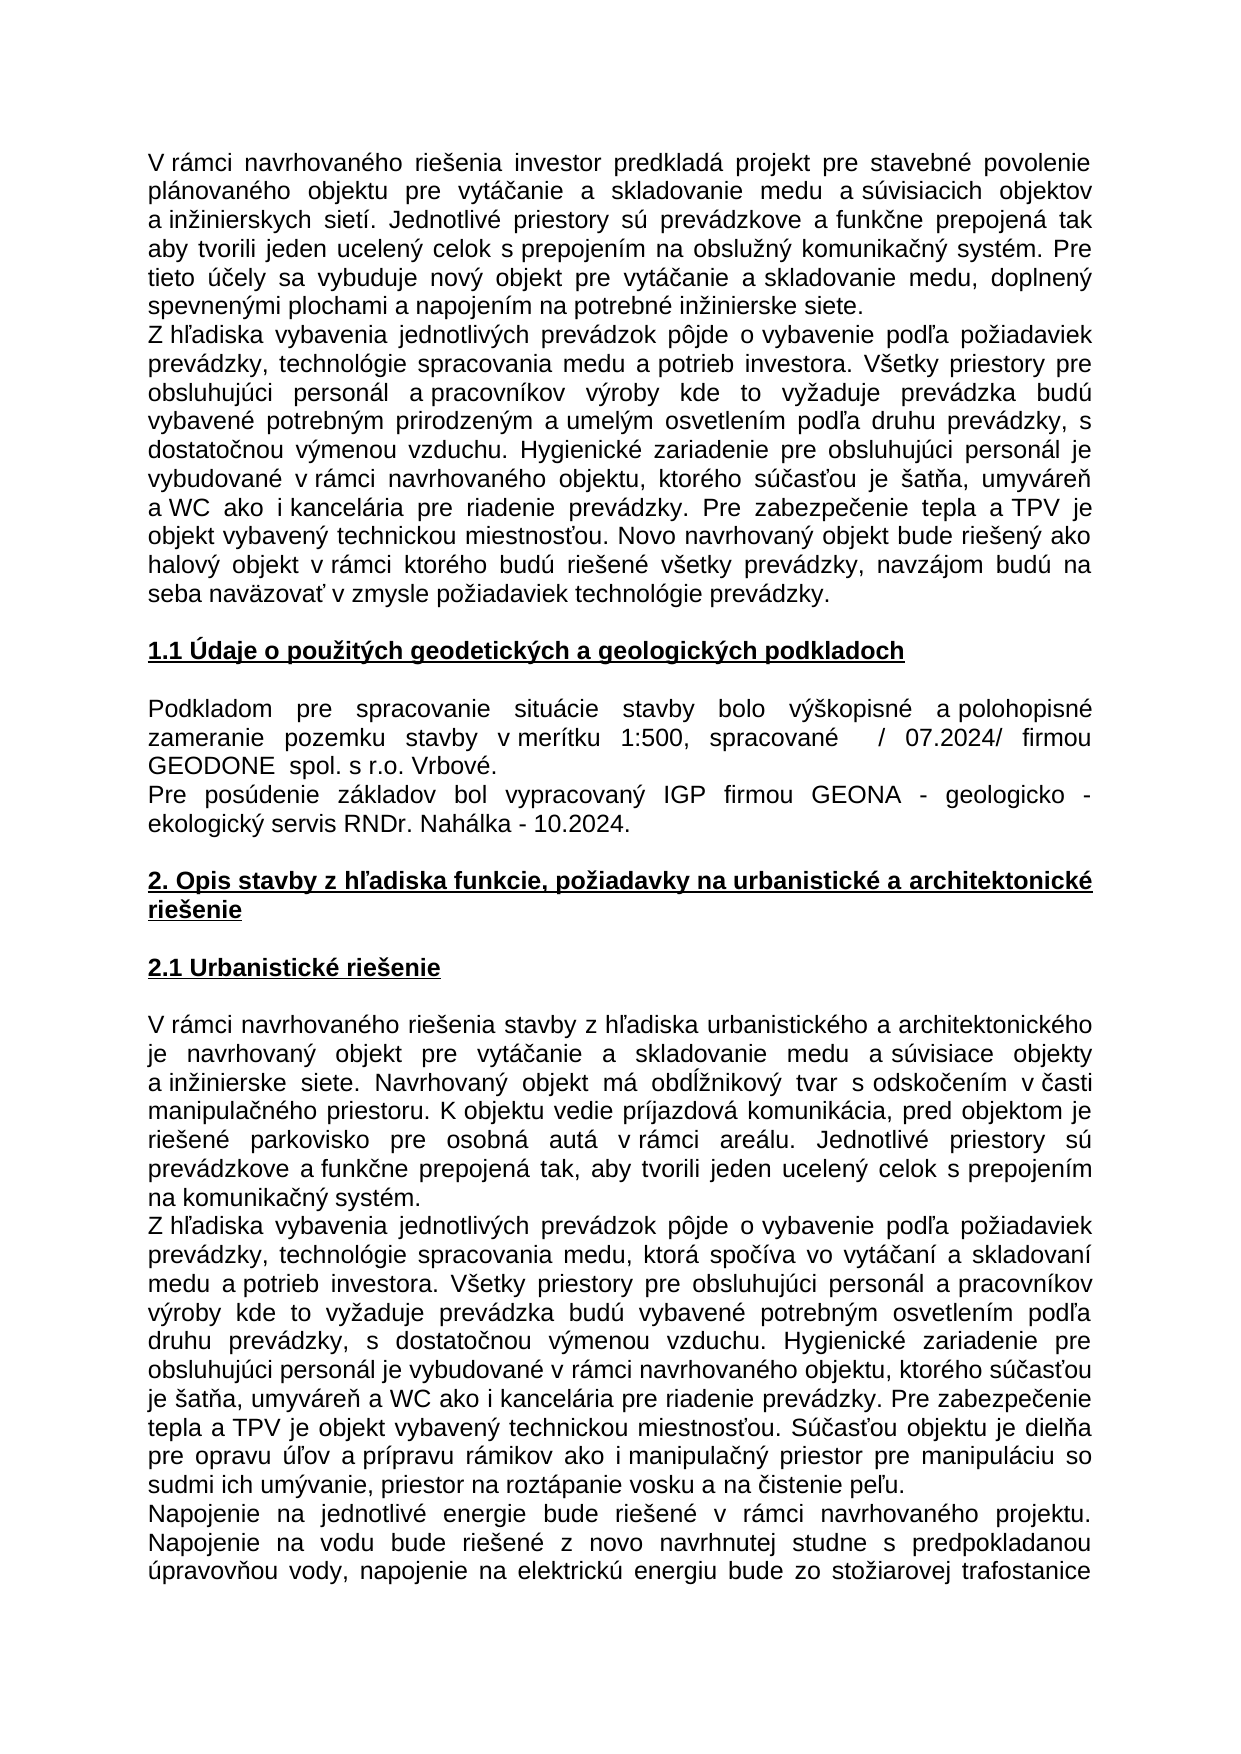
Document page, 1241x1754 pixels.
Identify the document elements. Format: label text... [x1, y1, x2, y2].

text 2. Opis stavby z hľadiska funkcie, požiadavky na urbanistické a architektonické riešenie [148, 866, 1093, 891]
text 2.1 Urbanistické riešenie [148, 953, 1093, 981]
text 2. Opis stavby z hľadiska funkcie, požiadavky na urbanistické a architektonické riešenie [148, 893, 1093, 924]
text Podkladom pre spracovanie situácie stavby bolo výškopisné a polohopisné zameranie pozemku stavby v merítku 1:500, spracované / 07.2024/ firmou GEODONE spol. s r.o. Vrbové. [148, 694, 1093, 780]
text Z hľadiska vybavenia jednotlivých prevádzok pôjde o vybavenie podľa požiadaviek prevádzky, technológie spracovania medu, ktorá spočíva vo vytáčaní a skladovaní medu a potrieb investora. Všetky priestory pre obsluhujúci personál a pracovníkov výroby kde to vyžaduje prevádzka budú vybavené potrebným osvetlením podľa druhu prevádzky, s dostatočnou výmenou vzduchu. Hygienické zariadenie pre obsluhujúci personál je vybudované v rámci navrhovaného objektu, ktorého súčasťou je šatňa, umyváreň a WC ako i kancelária pre riadenie prevádzky. Pre zabezpečenie tepla a TPV je objekt vybavený technickou miestnosťou. Súčasťou objektu je dielňa pre opravu úľov a prípravu rámikov ako i manipulačný priestor pre manipuláciu so sudmi ich umývanie, priestor na roztápanie vosku a na čistenie peľu. [148, 1211, 1093, 1499]
text V rámci navrhovaného riešenia stavby z hľadiska urbanistického a architektonického je navrhovaný objekt pre vytáčanie a skladovanie medu a súvisiace objekty a inžinierske siete. Navrhovaný objekt má obdĺžnikový tvar s odskočením v časti manipulačného priestoru. K objektu vedie príjazdová komunikácia, pred objektom je riešené parkovisko pre osobná autá v rámci areálu. Jednotlivé priestory sú prevádzkove a funkčne prepojená tak, aby tvorili jeden ucelený celok s prepojením na komunikačný systém. [148, 1010, 1093, 1211]
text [148, 1499, 1093, 1585]
text 1.1 Údaje o použitých geodetických a geologických podkladoch [148, 636, 1093, 665]
text Z hľadiska vybavenia jednotlivých prevádzok pôjde o vybavenie podľa požiadaviek prevádzky, technológie spracovania medu a potrieb investora. Všetky priestory pre obsluhujúci personál a pracovníkov výroby kde to vyžaduje prevádzka budú vybavené potrebným prirodzeným a umelým osvetlením podľa druhu prevádzky, s dostatočnou výmenou vzduchu. Hygienické zariadenie pre obsluhujúci personál je vybudované v rámci navrhovaného objektu, ktorého súčasťou je šatňa, umyváreň a WC ako i kancelária pre riadenie prevádzky. Pre zabezpečenie tepla a TPV je objekt vybavený technickou miestnosťou. Novo navrhovaný objekt bude riešený ako halový objekt v rámci ktorého budú riešené všetky prevádzky, navzájom budú na seba naväzovať v zmysle požiadaviek technológie prevádzky. [148, 320, 1093, 608]
text V rámci navrhovaného riešenia investor predkladá projekt pre stavebné povolenie plánovaného objektu pre vytáčanie a skladovanie medu a súvisiacich objektov a inžinierskych sietí. Jednotlivé priestory sú prevádzkove a funkčne prepojená tak aby tvorili jeden ucelený celok s prepojením na obslužný komunikačný systém. Pre tieto účely sa vybuduje nový objekt pre vytáčanie a skladovanie medu, doplnený spevnenými plochami a napojením na potrebné inžinierske siete. [148, 148, 1093, 320]
text Pre posúdenie základov bol vypracovaný IGP firmou GEONA - geologicko - ekologický servis RNDr. Nahálka - 10.2024. [148, 780, 1093, 838]
